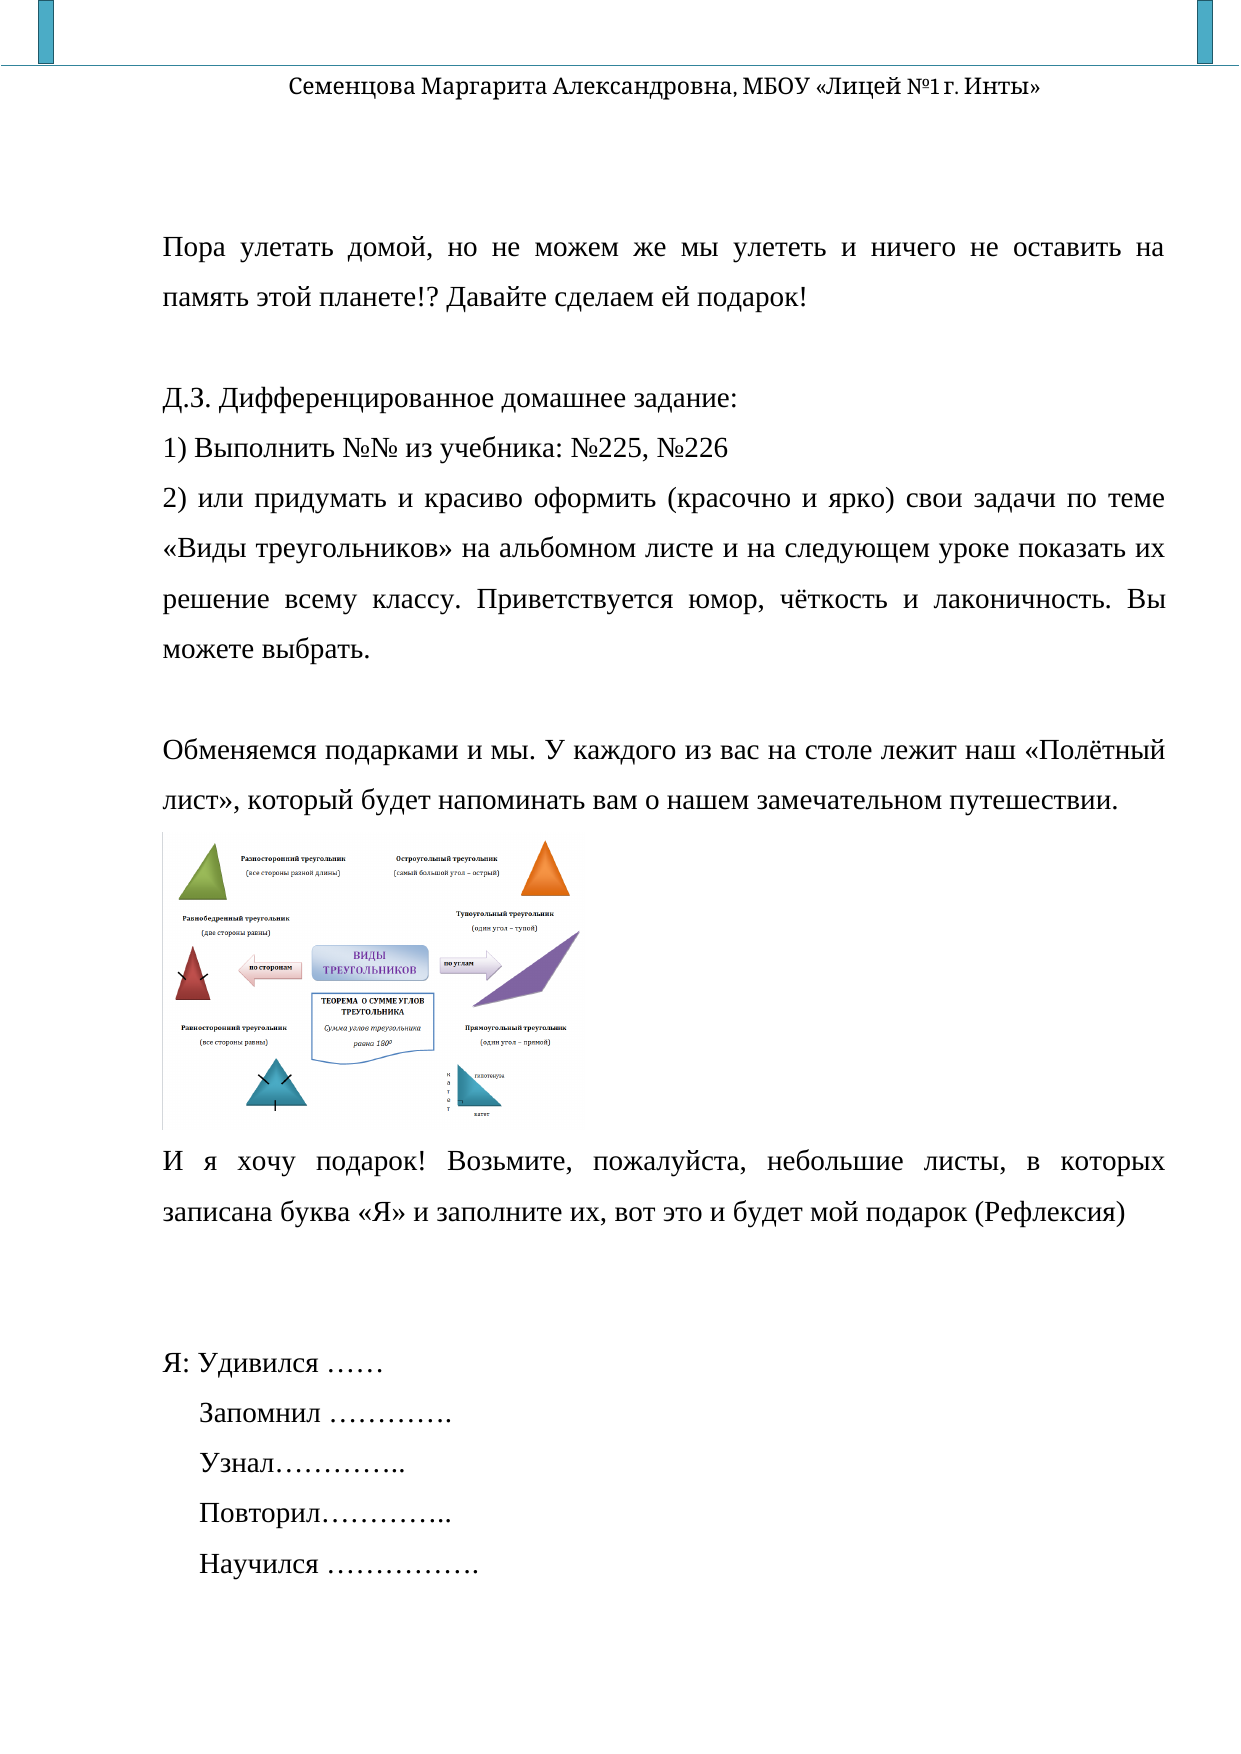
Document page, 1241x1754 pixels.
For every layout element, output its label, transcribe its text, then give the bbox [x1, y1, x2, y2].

text Запомнил …………. [162, 1395, 1167, 1428]
text Пора улетать домой, но не можем же мы улететь и ничего не оставить на память этой планете!? Давайте сделаем ей подарок! [162, 229, 1167, 313]
text 1) Выполнить №№ из учебника: №225, №226 [162, 430, 1167, 463]
text И я хочу подарок! Возьмите, пожалуйста, небольшие листы, в которых записана буква «Я» и заполните их, вот это и будет мой подарок (Рефлексия) [162, 1143, 1167, 1227]
text Я: Удивился …… [162, 1345, 1167, 1378]
text 2) или придумать и красиво оформить (красочно и ярко) свои задачи по теме «Виды треугольников» на альбомном листе и на следующем уроке показать их решение всему классу. Приветствуется юмор, чёткость и лаконичность. Вы можете выбрать. [162, 480, 1167, 665]
text Д.З. Дифференцированное домашнее задание: [162, 380, 1167, 413]
text Узнал………….. [162, 1445, 1167, 1479]
text Научился ……………. [162, 1546, 1167, 1579]
text Повторил………….. [162, 1496, 1167, 1529]
text Обменяемся подарками и мы. У каждого из вас на столе лежит наш «Полётный лист», который будет напоминать вам о нашем замечательном путешествии. [162, 732, 1167, 816]
picture [162, 832, 585, 1130]
